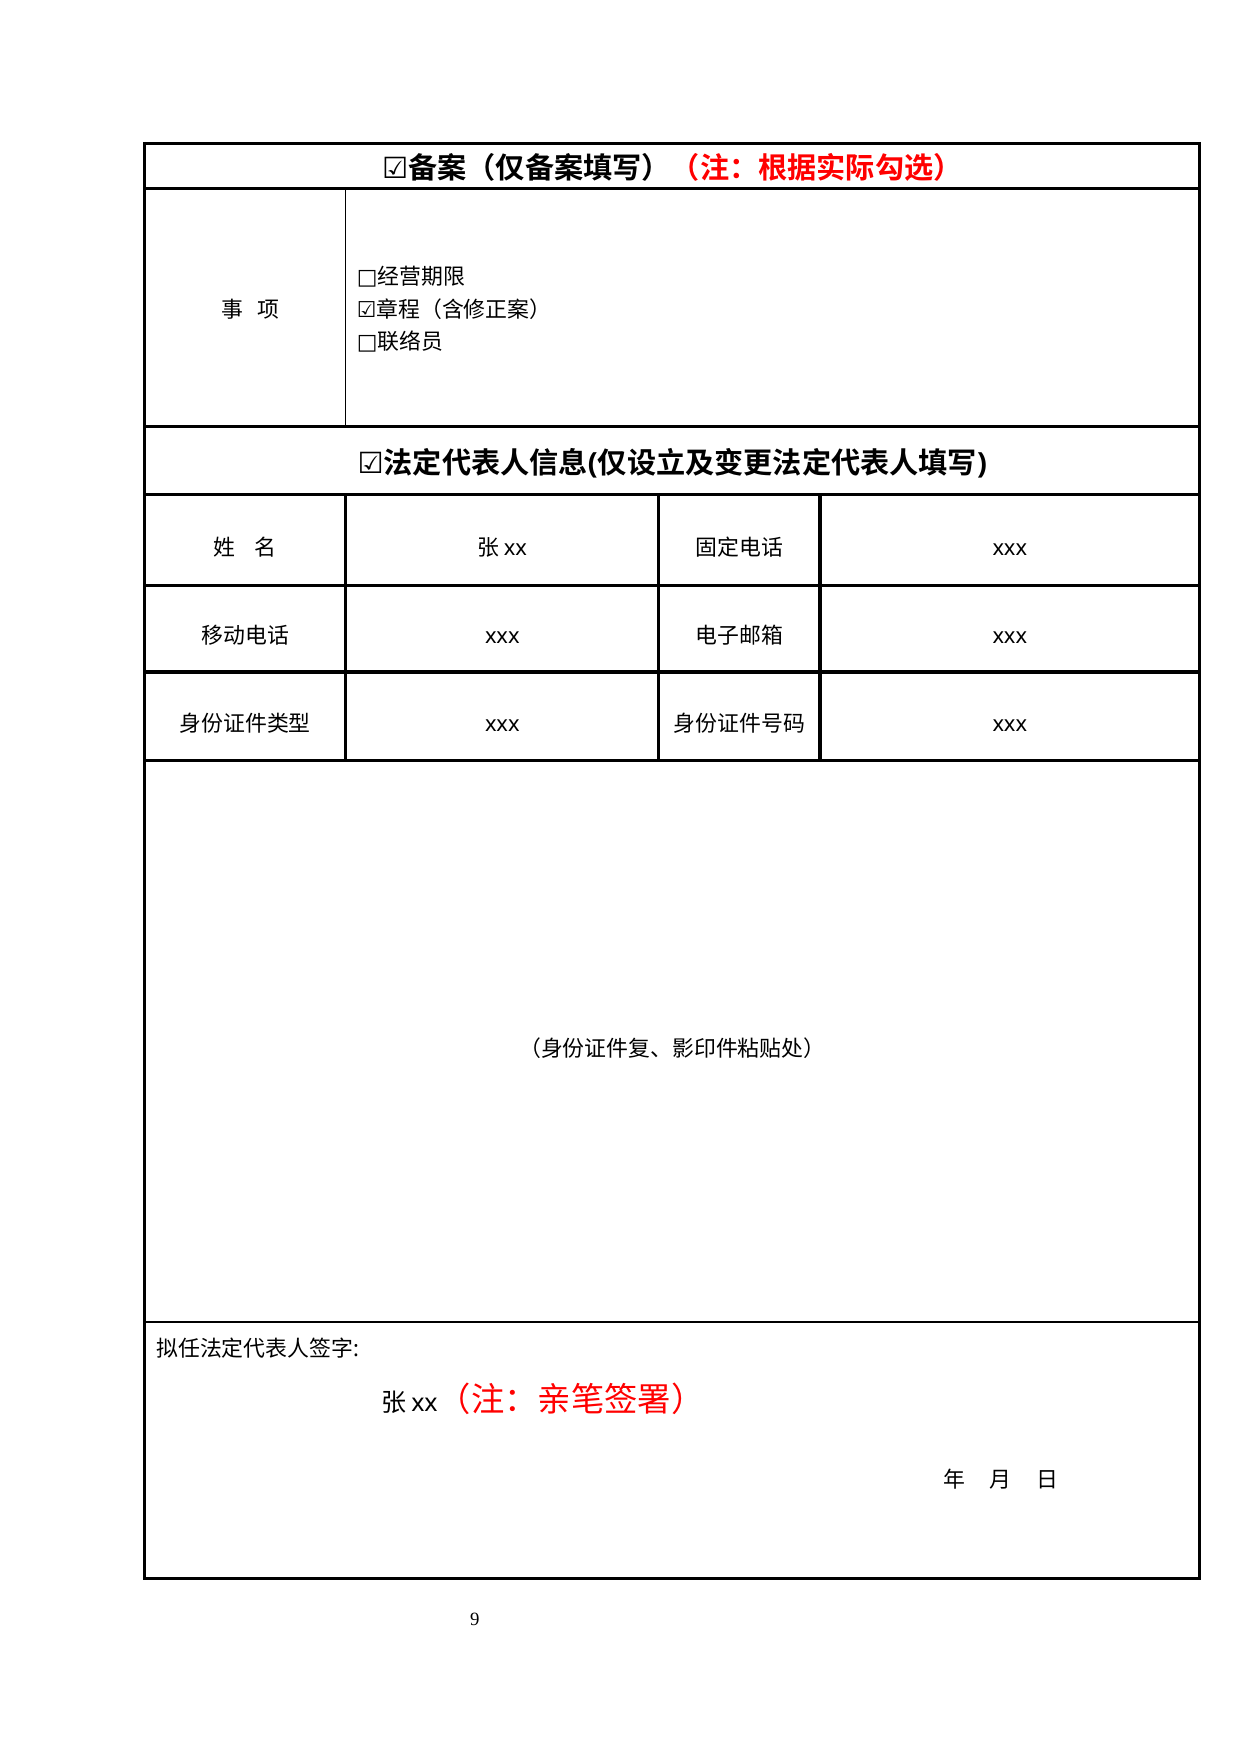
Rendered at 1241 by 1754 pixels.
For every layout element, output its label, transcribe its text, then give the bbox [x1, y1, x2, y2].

table_cell 姓 名 [146, 496, 344, 584]
table_cell xxx [347, 587, 657, 670]
table_cell xxx [822, 587, 1198, 670]
table_cell 张xx [347, 496, 657, 584]
table_cell 身份证件号码 [660, 674, 818, 759]
table_cell 电子邮箱 [660, 587, 818, 670]
table_cell 拟任法定代表人签字: 张xx（注：亲笔签署） 年 月 日 [146, 1323, 1198, 1577]
table_cell ☑法定代表人信息(仅设立及变更法定代表人填写) [146, 428, 1198, 493]
table_cell □经营期限 ☑章程（含修正案） □联络员 [346, 190, 1198, 425]
table_cell xxx [822, 674, 1198, 759]
table_cell xxx [347, 674, 657, 759]
table_cell 移动电话 [146, 587, 344, 670]
table_cell xxx [822, 496, 1198, 584]
table_header ☑备案（仅备案填写）（注：根据实际勾选） [146, 145, 1198, 187]
table_cell （身份证件复、影印件粘贴处） [146, 762, 1198, 1321]
table_cell 身份证件类型 [146, 674, 344, 759]
table_cell 事 项 [146, 190, 345, 425]
table_cell 固定电话 [660, 496, 818, 584]
